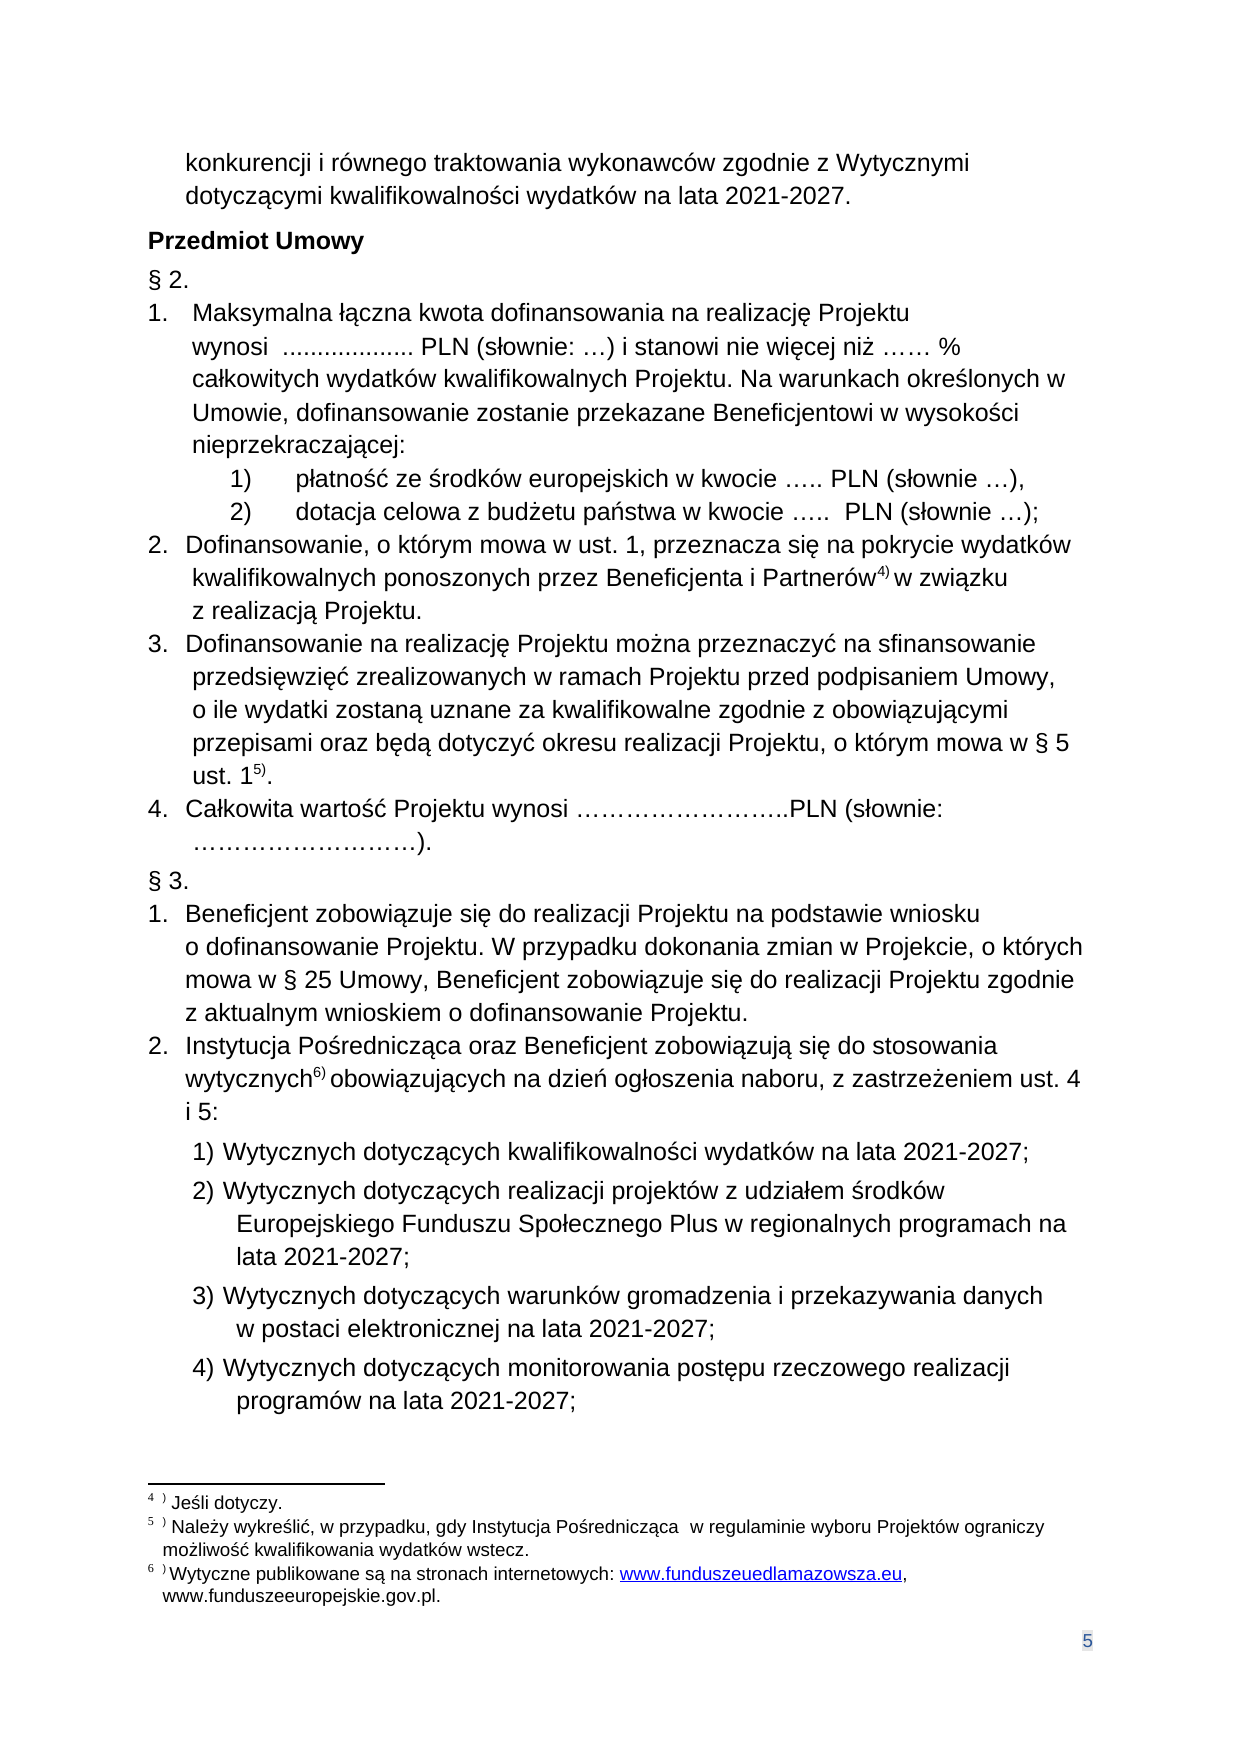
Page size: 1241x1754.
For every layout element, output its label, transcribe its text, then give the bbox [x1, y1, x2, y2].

list Wytycznych dotyczących monitorowania postępu rzeczowego realizacji programów na lata 2021-2027; [192, 1353, 1093, 1415]
subtitle § 3. [148, 866, 1093, 895]
list dotacja celowa z budżetu państwa w kwocie ….. PLN (słownie …); [223, 497, 1093, 525]
list Dofinansowanie na realizację Projektu można przeznaczyć na sfinansowanie przedsięwzięć zrealizowanych w ramach Projektu przed podpisaniem Umowy, o ile wydatki zostaną uznane za kwalifikowalne zgodnie z obowiązującymi przepisami oraz będą dotyczyć okresu realizacji Projektu, o którym mowa w § 5 ust. 1). [148, 629, 1093, 789]
list Maksymalna łączna kwota dofinansowania na realizację Projektu wynosi ................... PLN (słownie: …) i stanowi nie więcej niż …… % całkowitych wydatków kwalifikowalnych Projektu. Na warunkach określonych w Umowie, dofinansowanie zostanie przekazane Beneficjentowi w wysokości nieprzekraczającej: [147, 298, 1093, 459]
list Wytycznych dotyczących realizacji projektów z udziałem środków Europejskiego Funduszu Społecznego Plus w regionalnych programach na lata 2021-2027; [192, 1176, 1093, 1271]
list Wytycznych dotyczących kwalifikowalności wydatków na lata 2021-2027; [192, 1136, 1093, 1165]
list Beneficjent zobowiązuje się do realizacji Projektu na podstawie wniosku o dofinansowanie Projektu. W przypadku dokonania zmian w Projekcie, o których mowa w § 25 Umowy, Beneficjent zobowiązuje się do realizacji Projektu zgodnie z aktualnym wnioskiem o dofinansowanie Projektu. [148, 899, 1093, 1027]
list płatność ze środków europejskich w kwocie ….. PLN (słownie …), [223, 463, 1093, 492]
subtitle § 2. [148, 265, 1093, 294]
list Całkowita wartość Projektu wynosi ……………………..PLN (słownie: ………………………). [148, 794, 1093, 856]
list Wytycznych dotyczących warunków gromadzenia i przekazywania danych w postaci elektronicznej na lata 2021-2027; [192, 1281, 1093, 1343]
list Instytucja Pośrednicząca oraz Beneficjent zobowiązują się do stosowania wytycznych) obowiązujących na dzień ogłoszenia naboru, z zastrzeżeniem ust. 4 i 5: [148, 1031, 1093, 1126]
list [148, 148, 1093, 209]
list Dofinansowanie, o którym mowa w ust. 1, przeznacza się na pokrycie wydatków kwalifikowalnych ponoszonych przez Beneficjenta i Partnerów) w związku z realizacją Projektu. [148, 529, 1093, 624]
subtitle Przedmiot Umowy [148, 226, 1093, 255]
